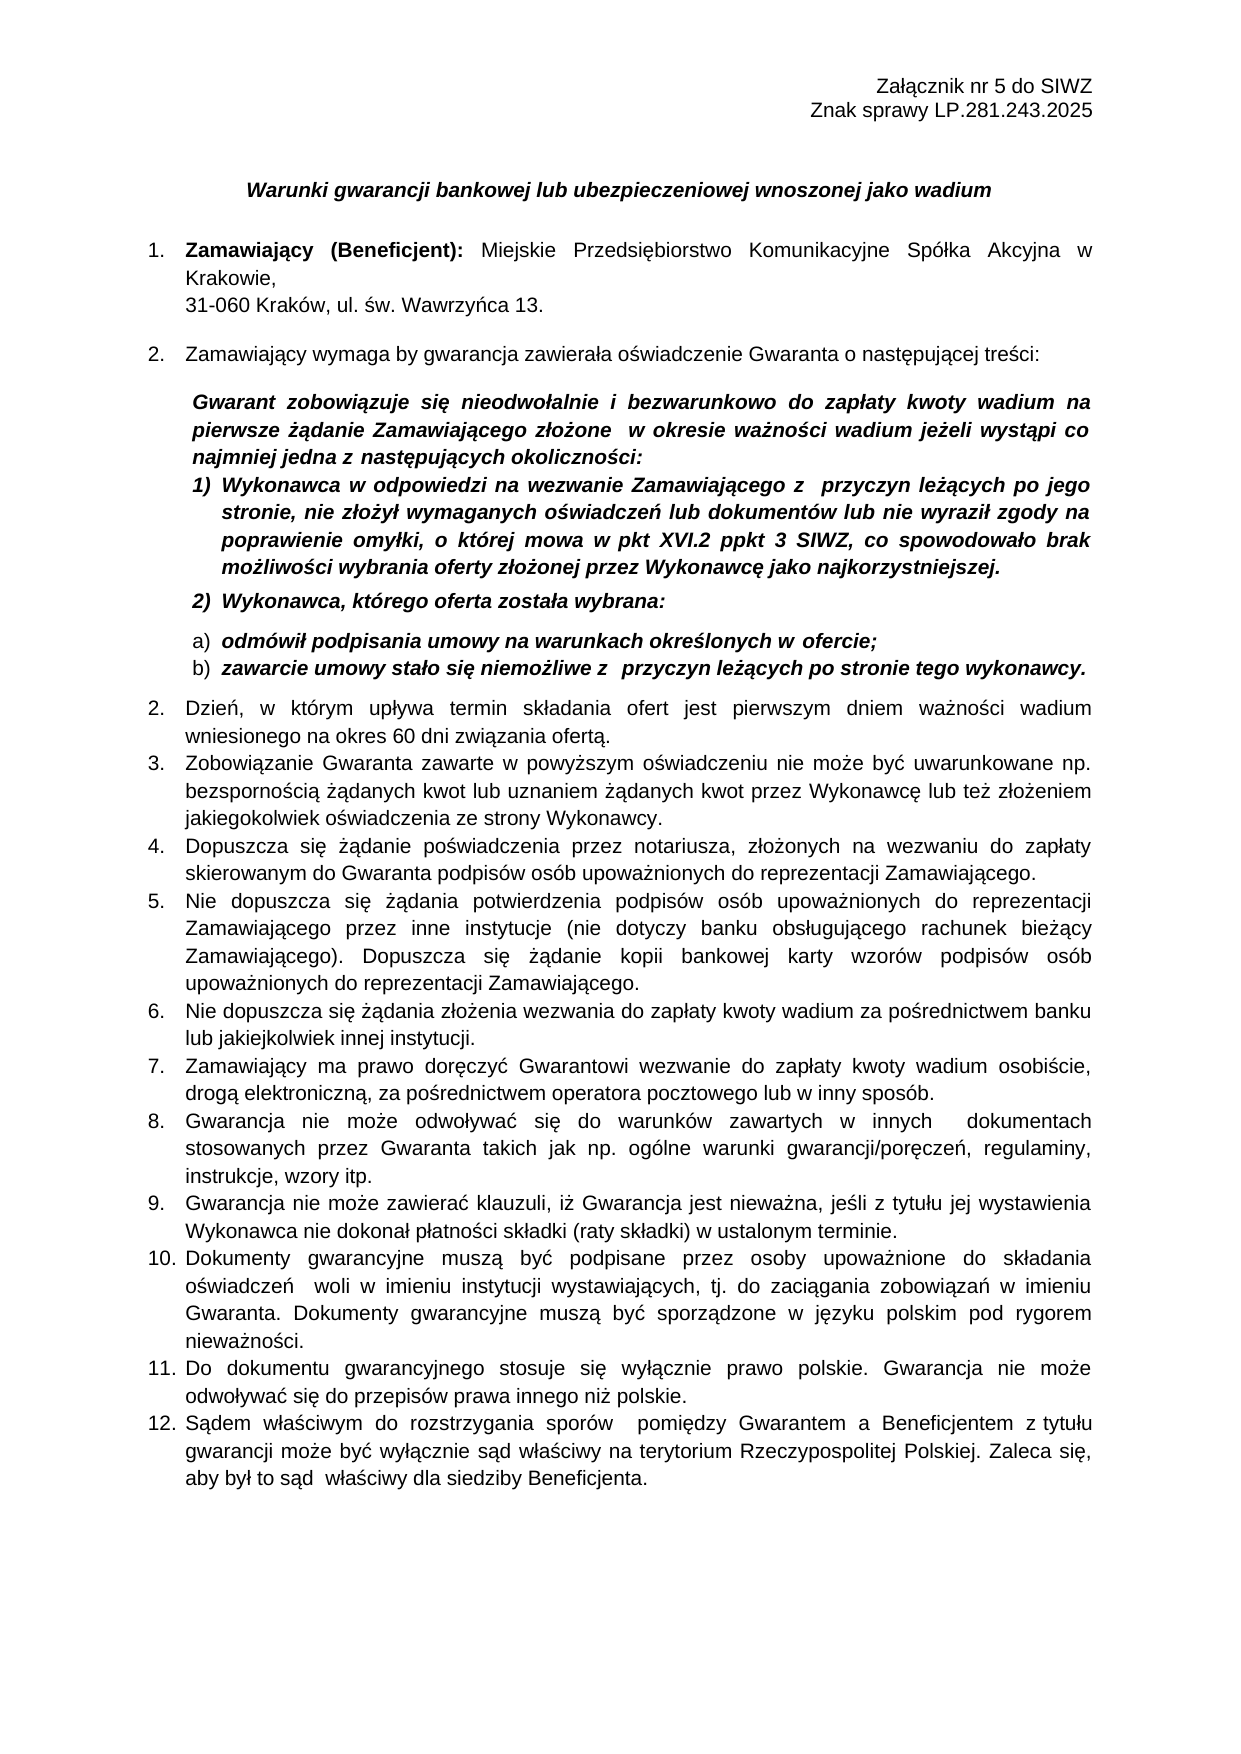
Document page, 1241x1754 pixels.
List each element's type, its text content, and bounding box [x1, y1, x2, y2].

list odmówił podpisania umowy na warunkach określonych w ofercie; [192, 629, 1093, 653]
list Sądem właściwym do rozstrzygania sporów pomiędzy Gwarantem a Beneficjentem z tytułu gwarancji może być wyłącznie sąd właściwy na terytorium Rzeczypospolitej Polskiej. Zaleca się, aby był to sąd właściwy dla siedziby Beneficjenta. [148, 1411, 1093, 1490]
list Gwarancja nie może odwoływać się do warunków zawartych w innych dokumentach stosowanych przez Gwaranta takich jak np. ogólne warunki gwarancji/poręczeń, regulaminy, instrukcje, wzory itp. [148, 1109, 1093, 1188]
list Wykonawca, którego oferta została wybrana: [192, 589, 1093, 613]
list Zobowiązanie Gwaranta zawarte w powyższym oświadczeniu nie może być uwarunkowane np. bezspornością żądanych kwot lub uznaniem żądanych kwot przez Wykonawcę lub też złożeniem jakiegokolwiek oświadczenia ze strony Wykonawcy. [148, 751, 1093, 830]
list Nie dopuszcza się żądania złożenia wezwania do zapłaty kwoty wadium za pośrednictwem banku lub jakiejkolwiek innej instytucji. [148, 999, 1093, 1050]
list Nie dopuszcza się żądania potwierdzenia podpisów osób upoważnionych do reprezentacji Zamawiającego przez inne instytucje (nie dotyczy banku obsługującego rachunek bieżący Zamawiającego). Dopuszcza się żądanie kopii bankowej karty wzorów podpisów osób upoważnionych do reprezentacji Zamawiającego. [148, 889, 1093, 995]
text Warunki gwarancji bankowej lub ubezpieczeniowej wnoszonej jako wadium [148, 178, 1093, 202]
list Dokumenty gwarancyjne muszą być podpisane przez osoby upoważnione do składania oświadczeń woli w imieniu instytucji wystawiających, tj. do zaciągania zobowiązań w imieniu Gwaranta. Dokumenty gwarancyjne muszą być sporządzone w języku polskim pod rygorem nieważności. [148, 1246, 1093, 1353]
list Wykonawca w odpowiedzi na wezwanie Zamawiającego z przyczyn leżących po jego stronie, nie złożył wymaganych oświadczeń lub dokumentów lub nie wyraził zgody na poprawienie omyłki, o której mowa w pkt XVI.2 ppkt 3 SIWZ, co spowodowało brak możliwości wybrania oferty złożonej przez Wykonawcę jako najkorzystniejszej. [192, 472, 1093, 579]
list Dopuszcza się żądanie poświadczenia przez notariusza, złożonych na wezwaniu do zapłaty skierowanym do Gwaranta podpisów osób upoważnionych do reprezentacji Zamawiającego. [148, 834, 1093, 885]
list Gwarancja nie może zawierać klauzuli, iż Gwarancja jest nieważna, jeśli z tytułu jej wystawienia Wykonawca nie dokonał płatności składki (raty składki) w ustalonym terminie. [148, 1191, 1093, 1243]
list Do dokumentu gwarancyjnego stosuje się wyłącznie prawo polskie. Gwarancja nie może odwoływać się do przepisów prawa innego niż polskie. [148, 1356, 1093, 1408]
list Zamawiający ma prawo doręczyć Gwarantowi wezwanie do zapłaty kwoty wadium osobiście, drogą elektroniczną, za pośrednictwem operatora pocztowego lub w inny sposób. [148, 1054, 1093, 1105]
list Dzień, w którym upływa termin składania ofert jest pierwszym dniem ważności wadium wniesionego na okres 60 dni związania ofertą. [148, 696, 1093, 748]
list Zamawiający (Beneficjent): Miejskie Przedsiębiorstwo Komunikacyjne Spółka Akcyjna w Krakowie, 31-060 Kraków, ul. św. Wawrzyńca 13. [148, 238, 1093, 317]
list Zamawiający wymaga by gwarancja zawierała oświadczenie Gwaranta o następującej treści: [148, 342, 1093, 366]
text Gwarant zobowiązuje się nieodwołalnie i bezwarunkowo do zapłaty kwoty wadium na pierwsze żądanie Zamawiającego złożone w okresie ważności wadium jeżeli wystąpi co najmniej jedna z następujących okoliczności: [192, 390, 1093, 469]
list zawarcie umowy stało się niemożliwe z przyczyn leżących po stronie tego wykonawcy. [192, 656, 1093, 680]
